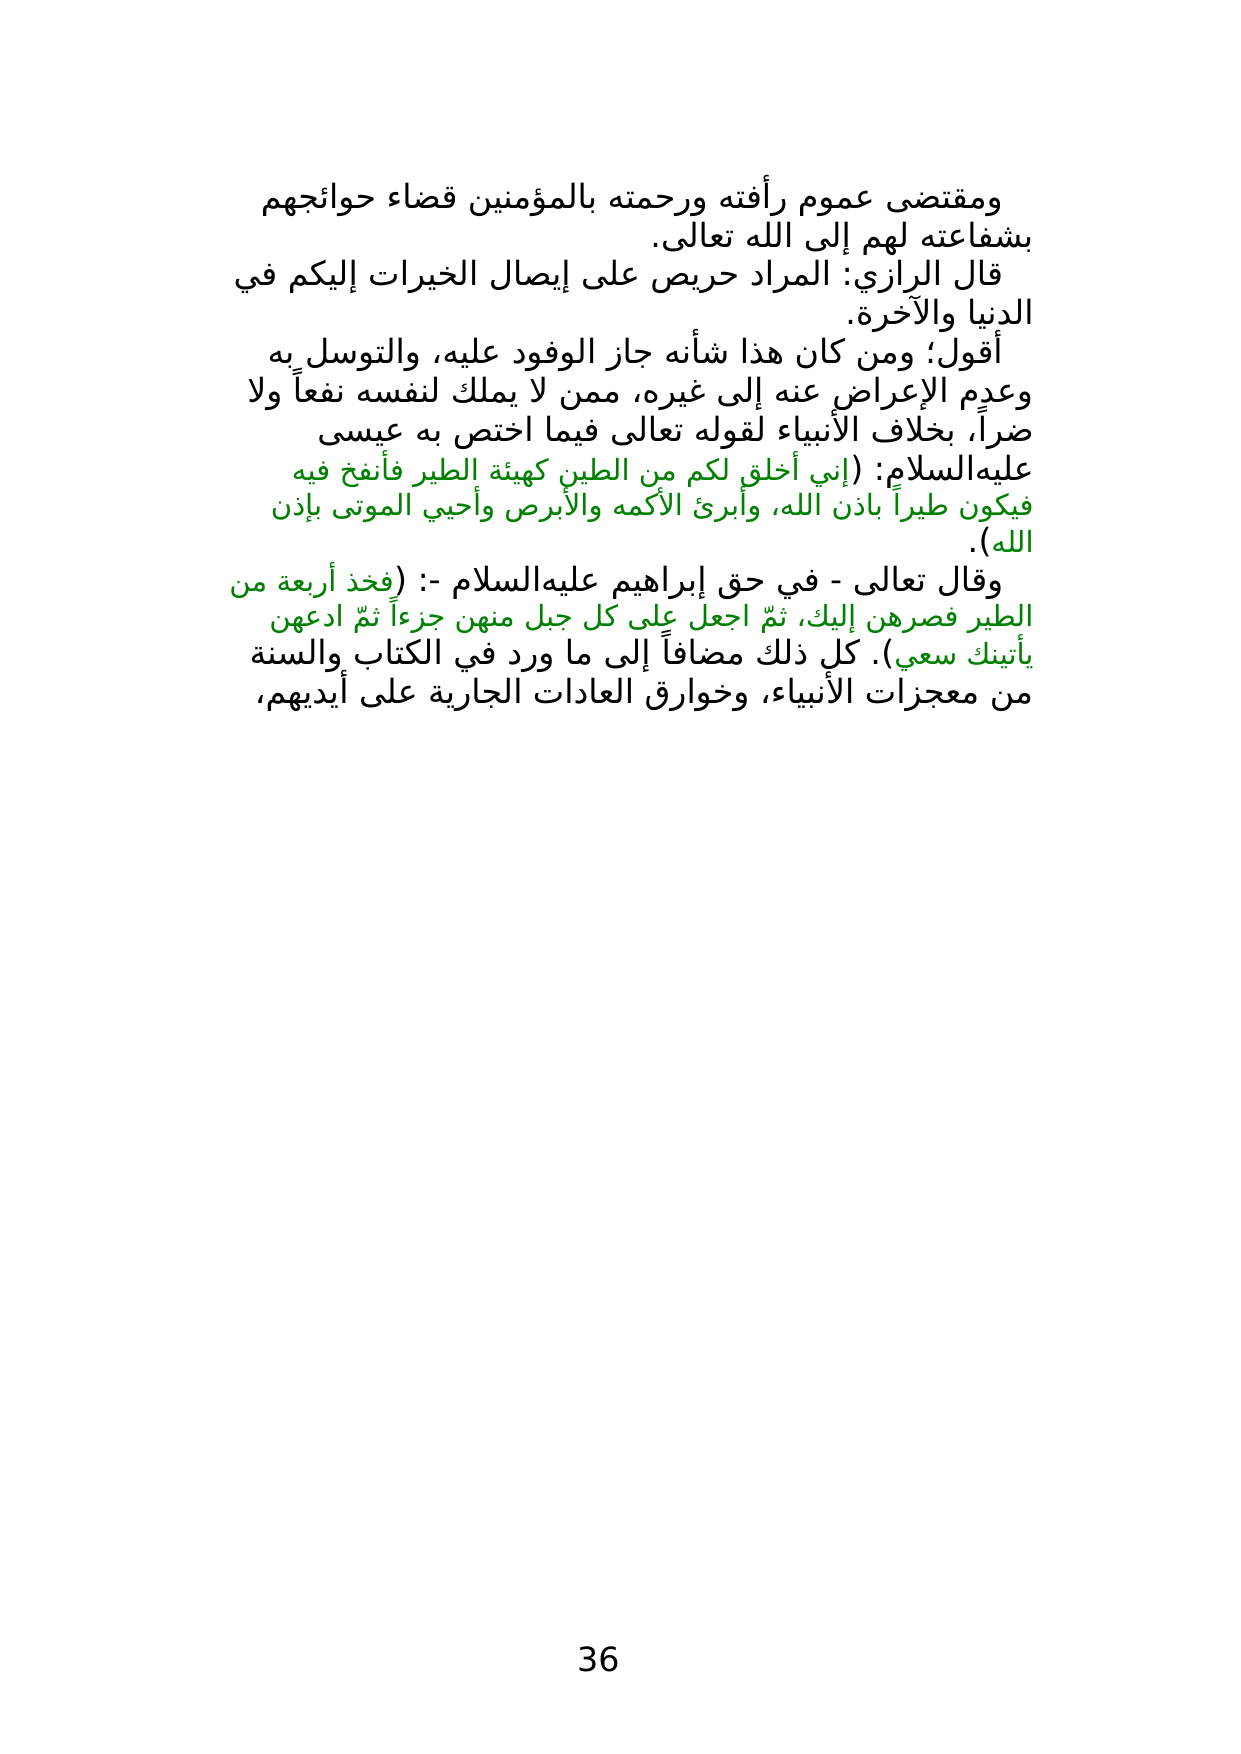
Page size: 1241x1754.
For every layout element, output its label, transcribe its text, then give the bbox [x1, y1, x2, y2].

text وقال تعالى - في حق إبراهيم عليه‌السلام -: (فخذ أربعة من الطير فصرهن إليك، ثمّ اجعل على كل جبل منهن جزءاً ثمّ ادعهن يأتينك سعي). كل ذلك مضافاً إلى ما ورد في الكتاب والسنة من معجزات الأنبياء، وخوارق العادات الجارية على أيديهم، [222, 561, 1033, 711]
text أقول؛ ومن كان هذا شأنه جاز الوفود عليه، والتوسل به وعدم الإعراض عنه إلى غيره، ممن لا يملك لنفسه نفعاً ولا ضراً، بخلاف الأنبياء لقوله تعالى فيما اختص به عيسى عليه‌السلام: (إني أخلق لكم من الطين كهيئة الطير فأنفخ فيه فيكون طيراً باذن الله، وأبرئ الأكمه والأبرص وأحيي الموتى بإذن الله). [222, 333, 1033, 561]
text قال الرازي: المراد حريص على إيصال الخيرات إليكم في الدنيا والآخرة. [222, 255, 1033, 333]
text ومقتضى عموم رأفته ورحمته بالمؤمنين قضاء حوائجهم بشفاعته لهم إلى الله تعالى. [222, 177, 1033, 255]
